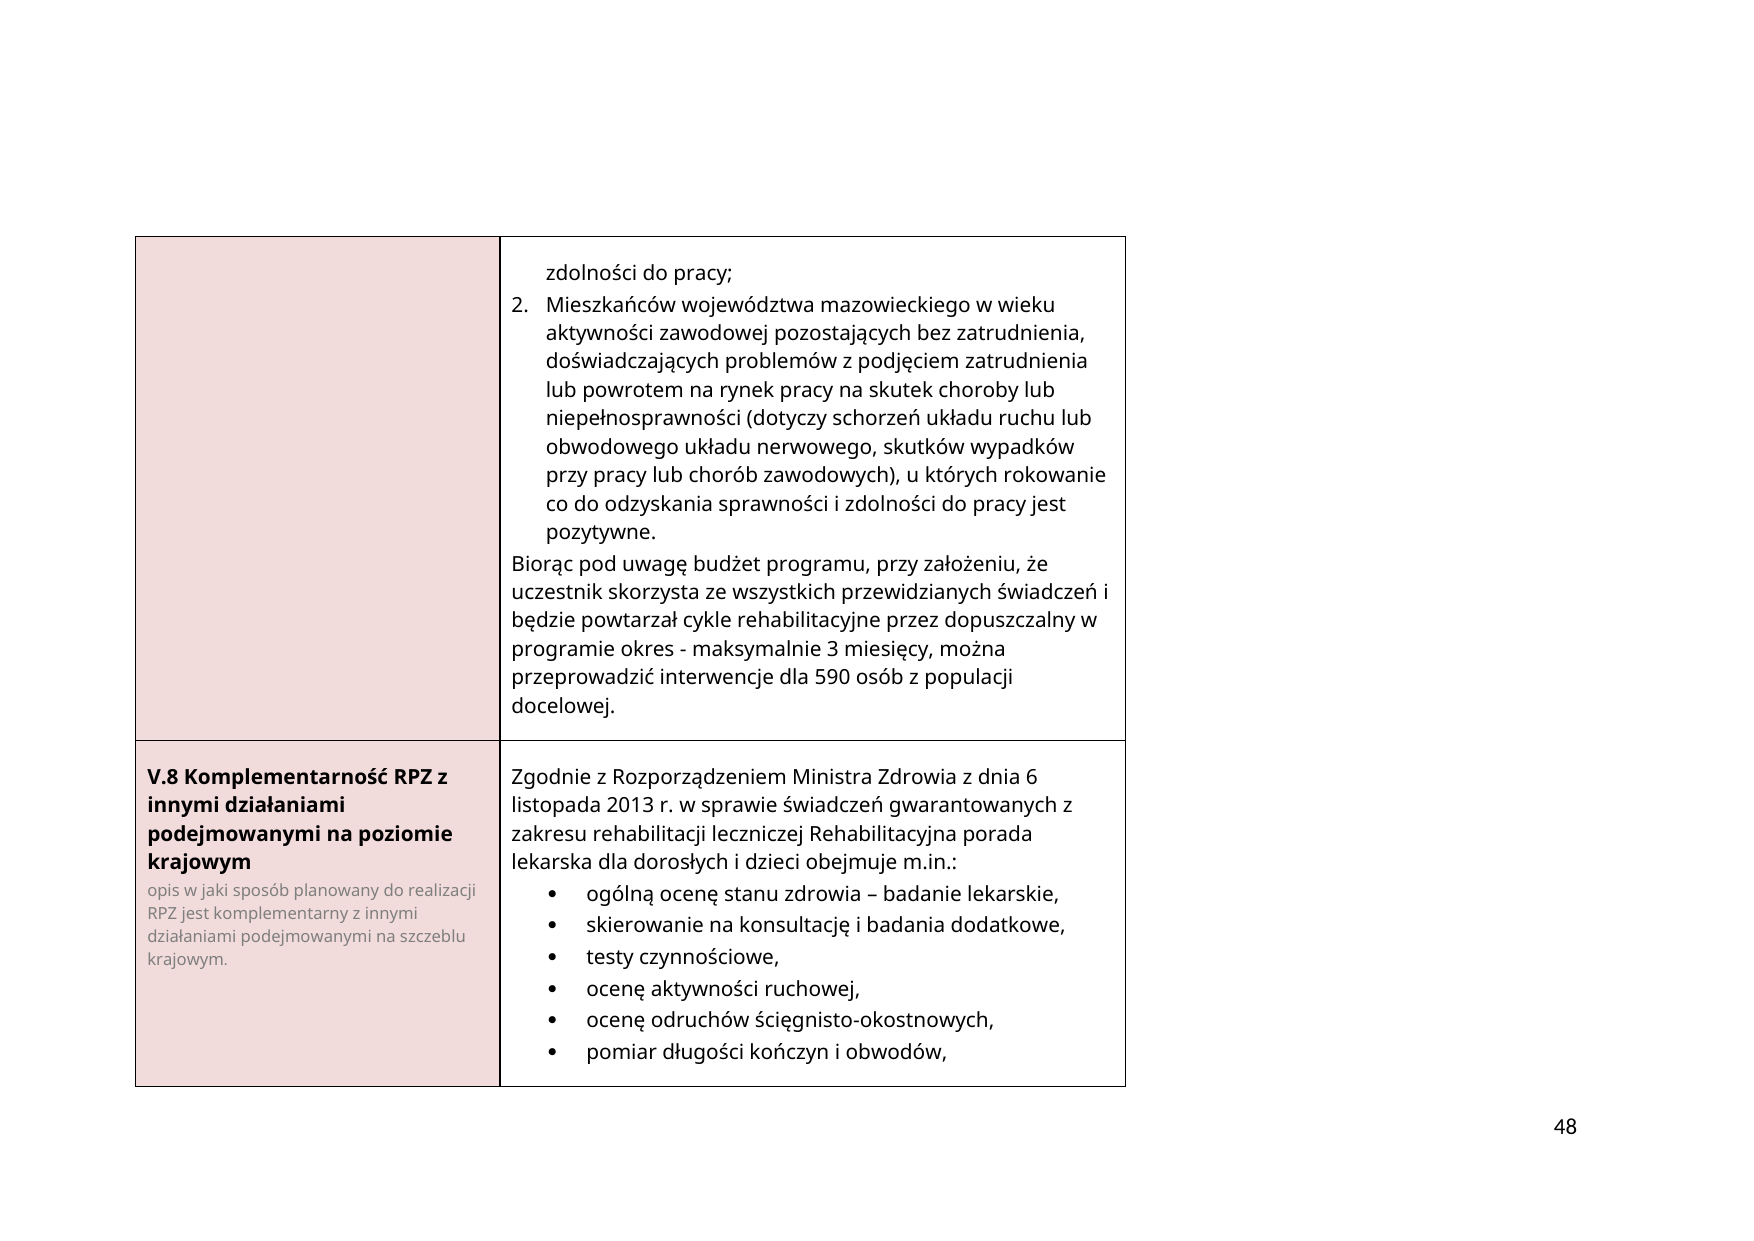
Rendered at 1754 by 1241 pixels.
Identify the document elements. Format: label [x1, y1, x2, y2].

table_cell [501, 741, 1125, 1086]
table_cell [501, 237, 1125, 740]
table_cell [136, 237, 499, 740]
table_cell [136, 741, 499, 1086]
